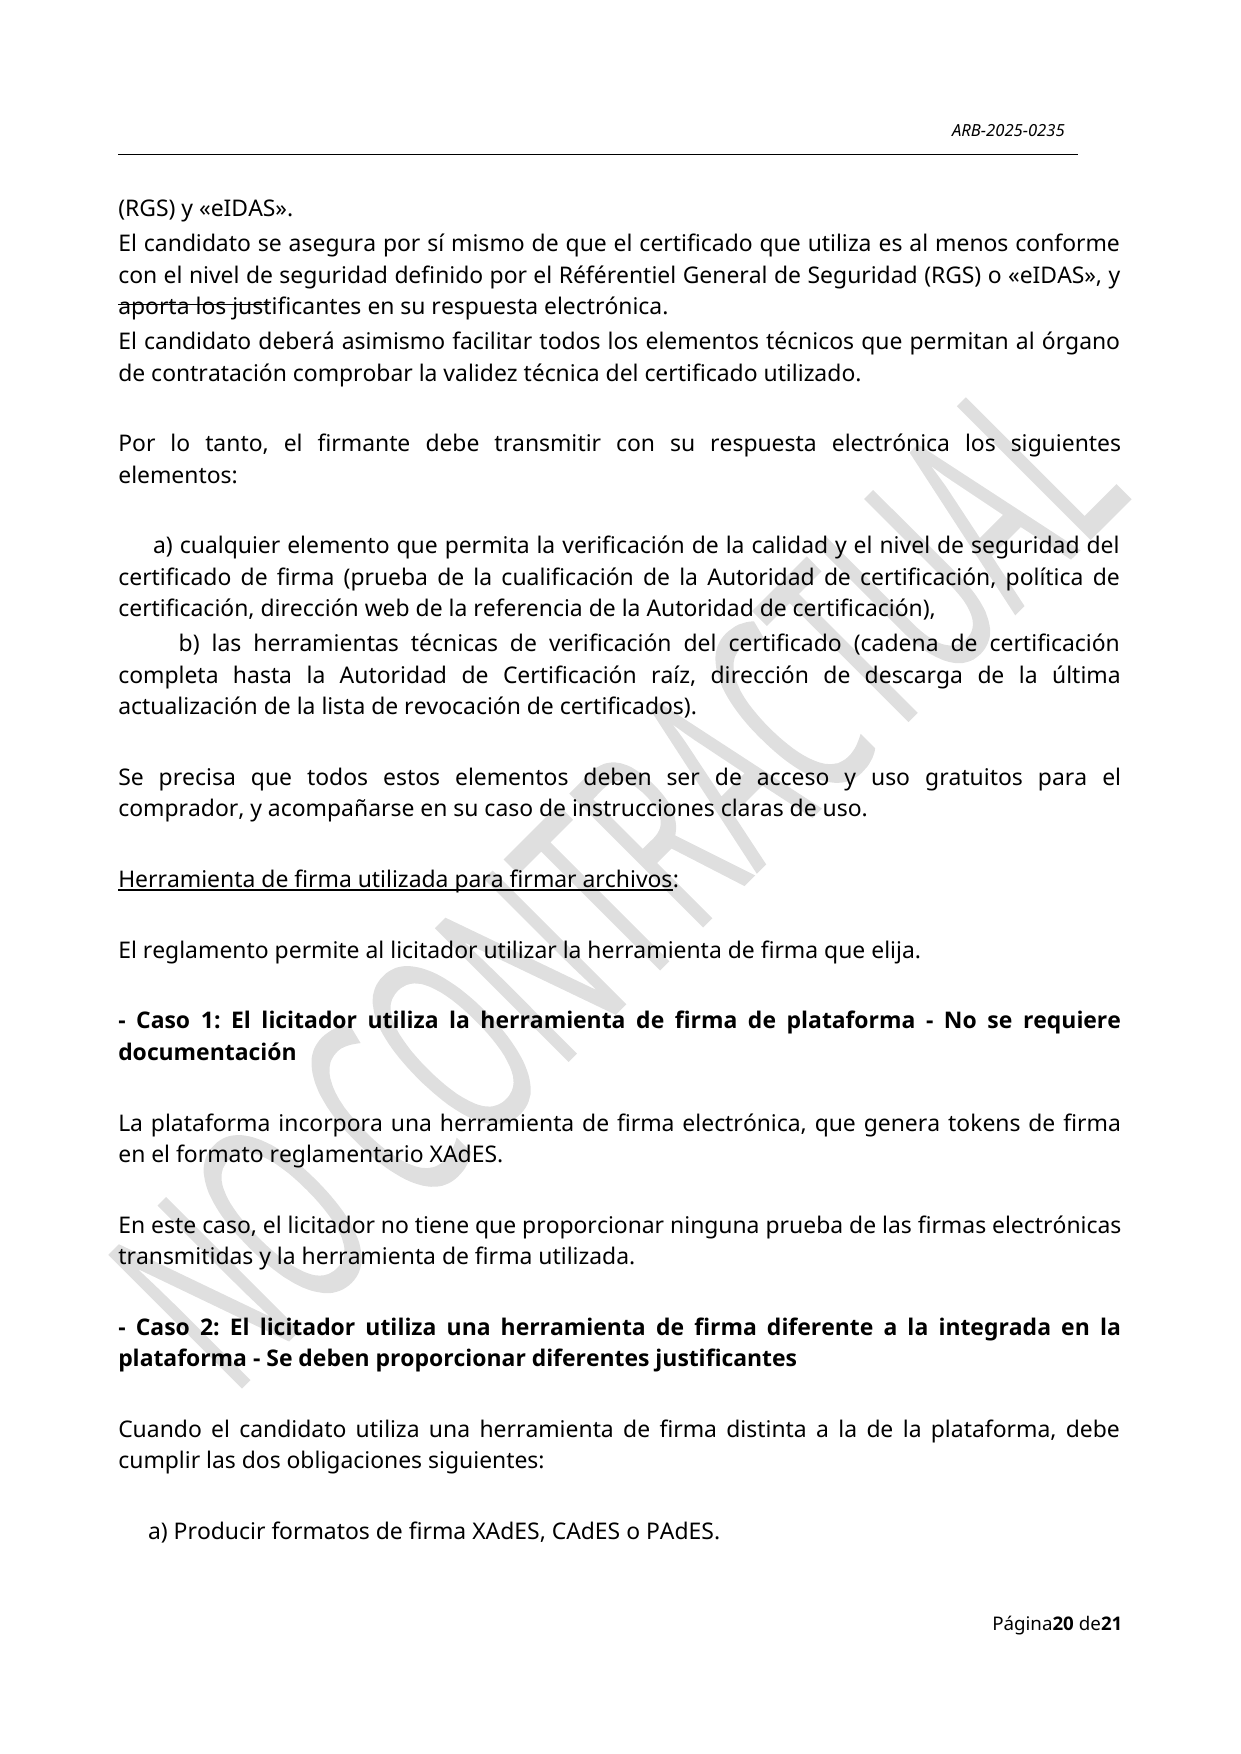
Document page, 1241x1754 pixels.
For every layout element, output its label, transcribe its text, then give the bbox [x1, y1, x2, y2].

text a) Producir formatos de firma XAdES, CAdES o PAdES. [118, 1515, 1122, 1546]
text - Caso 1: El licitador utiliza la herramienta de firma de plataforma - No se requiere documentación [118, 1004, 1122, 1067]
text Cuando el candidato utiliza una herramienta de firma distinta a la de la plataforma, debe cumplir las dos obligaciones siguientes: [118, 1413, 1122, 1475]
text a) cualquier elemento que permita la verificación de la calidad y el nivel de seguridad del certificado de firma (prueba de la cualificación de la Autoridad de certificación, política de certificación, dirección web de la referencia de la Autoridad de certificación), [118, 529, 1122, 623]
text b) las herramientas técnicas de verificación del certificado (cadena de certificación completa hasta la Autoridad de Certificación raíz, dirección de descarga de la última actualización de la lista de revocación de certificados). [118, 627, 1122, 721]
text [118, 192, 1122, 223]
text La plataforma incorpora una herramienta de firma electrónica, que genera tokens de firma en el formato reglamentario XAdES. [118, 1107, 1122, 1169]
text - Caso 2: El licitador utiliza una herramienta de firma diferente a la integrada en la plataforma - Se deben proporcionar diferentes justificantes [118, 1311, 1122, 1373]
text Se precisa que todos estos elementos deben ser de acceso y uso gratuitos para el comprador, y acompañarse en su caso de instrucciones claras de uso. [118, 761, 1122, 823]
text El reglamento permite al licitador utilizar la herramienta de firma que elija. [118, 934, 1122, 965]
text Herramienta de firma utilizada para firmar archivos: [118, 863, 1122, 894]
text El candidato se asegura por sí mismo de que el certificado que utiliza es al menos conforme con el nivel de seguridad definido por el Référentiel General de Seguridad (RGS) o «eIDAS», y aporta los justificantes en su respuesta electrónica. [118, 227, 1122, 321]
text El candidato deberá asimismo facilitar todos los elementos técnicos que permitan al órgano de contratación comprobar la validez técnica del certificado utilizado. [118, 325, 1122, 388]
text Por lo tanto, el firmante debe transmitir con su respuesta electrónica los siguientes elementos: [118, 427, 1122, 490]
text En este caso, el licitador no tiene que proporcionar ninguna prueba de las firmas electrónicas transmitidas y la herramienta de firma utilizada. [118, 1209, 1122, 1271]
